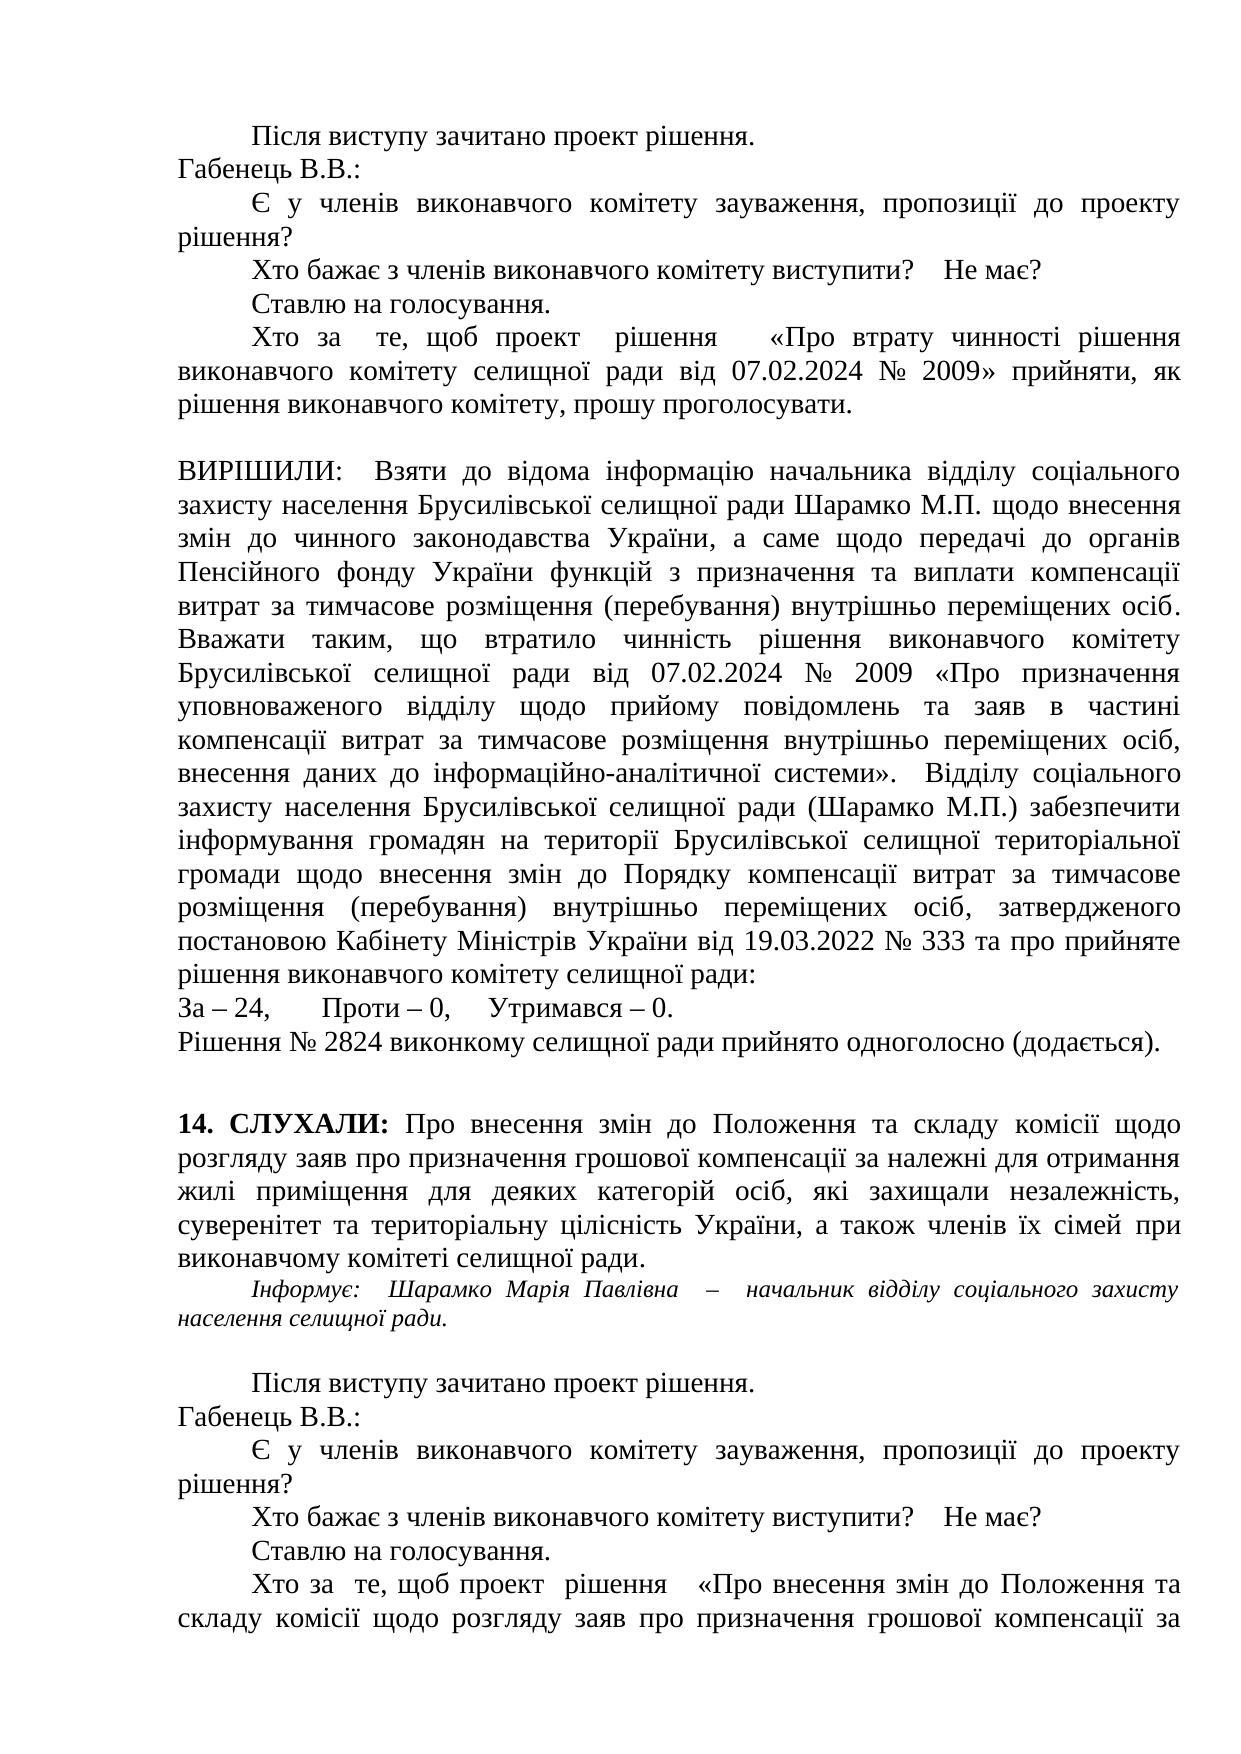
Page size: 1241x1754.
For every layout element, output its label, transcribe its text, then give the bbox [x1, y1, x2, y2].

text Є у членів виконавчого комітету зауваження, пропозиції до проекту рішення? [177, 185, 1181, 252]
text Хто бажає з членів виконавчого комітету виступити? Не має? [177, 252, 1181, 286]
text Інформує: Шарамко Марія Павлівна – начальник відділу соціального захисту населення селищної ради. [177, 1274, 1181, 1332]
text Після виступу зачитано проект рішення. [177, 1365, 1181, 1399]
text Рішення № 2824 виконкому селищної ради прийнято одноголосно (додається). [177, 1024, 1181, 1057]
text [177, 1566, 1181, 1633]
text 14. СЛУХАЛИ: Про внесення змін до Положення та складу комісії щодо розгляду заяв про призначення грошової компенсації за належні для отримання жилі приміщення для деяких категорій осіб, які захищали незалежність, суверенітет та територіальну цілісність України, а також членів їх сімей при виконавчому комітеті селищної ради. [177, 1106, 1181, 1274]
text Хто за те, щоб проект рішення «Про втрату чинності рішення виконавчого комітету селищної ради від 07.02.2024 № 2009» прийняти, як рішення виконавчого комітету, прошу проголосувати. [177, 319, 1181, 420]
text За – 24, Проти – 0, Утримався – 0. [177, 990, 1181, 1024]
text Ставлю на голосування. [177, 1533, 1181, 1566]
text Габенець В.В.: [177, 1399, 1181, 1432]
text Ставлю на голосування. [177, 286, 1181, 319]
text Габенець В.В.: [177, 152, 1181, 185]
text ВИРІШИЛИ: Взяти до відома інформацію начальника відділу соціального захисту населення Брусилівської селищної ради Шарамко М.П. щодо внесення змін до чинного законодавства України, а саме щодо передачі до органів Пенсійного фонду України функцій з призначення та виплати компенсації витрат за тимчасове розміщення (перебування) внутрішньо переміщених осіб. Вважати таким, що втратило чинність рішення виконавчого комітету Брусилівської селищної ради від 07.02.2024 № 2009 «Про призначення уповноваженого відділу щодо прийому повідомлень та заяв в частині компенсації витрат за тимчасове розміщення внутрішньо переміщених осіб, внесення даних до інформаційно-аналітичної системи». Відділу соціального захисту населення Брусилівської селищної ради (Шарамко М.П.) забезпечити інформування громадян на території Брусилівської селищної територіальної громади щодо внесення змін до Порядку компенсації витрат за тимчасове розміщення (перебування) внутрішньо переміщених осіб, затвердженого постановою Кабінету Міністрів України від 19.03.2022 № 333 та про прийняте рішення виконавчого комітету селищної ради: [177, 453, 1181, 990]
text Хто бажає з членів виконавчого комітету виступити? Не має? [177, 1499, 1181, 1533]
text Після виступу зачитано проект рішення. [177, 118, 1181, 152]
text Є у членів виконавчого комітету зауваження, пропозиції до проекту рішення? [177, 1432, 1181, 1499]
